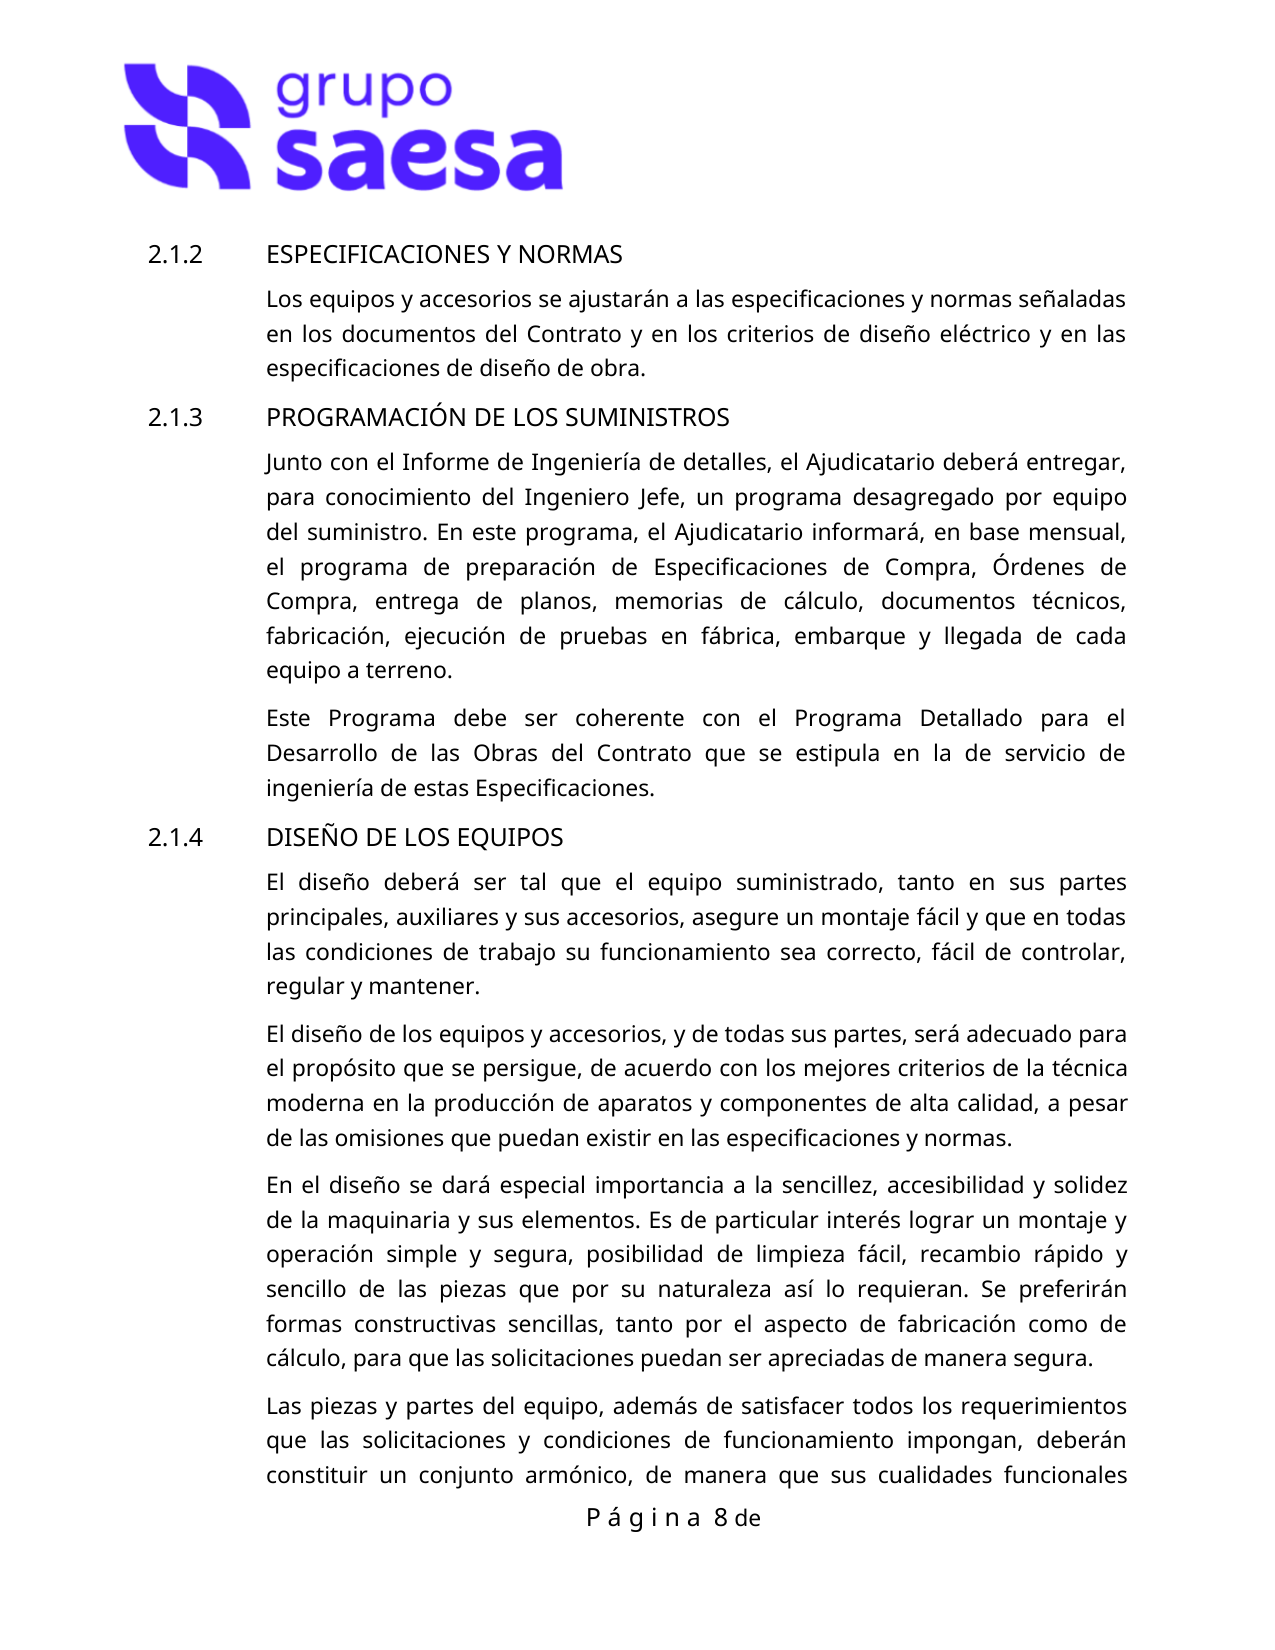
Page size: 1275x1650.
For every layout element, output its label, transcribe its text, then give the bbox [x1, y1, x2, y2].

text En el diseño se dará especial importancia a la sencillez, accesibilidad y solidez de la maquinaria y sus elementos. Es de particular interés lograr un montaje y operación simple y segura, posibilidad de limpieza fácil, recambio rápido y sencillo de las piezas que por su naturaleza así lo requieran. Se preferirán formas constructivas sencillas, tanto por el aspecto de fabricación como de cálculo, para que las solicitaciones puedan ser apreciadas de manera segura. [266, 1169, 1128, 1374]
picture [112, 54, 569, 195]
text El diseño deberá ser tal que el equipo suministrado, tanto en sus partes principales, auxiliares y sus accesorios, asegure un montaje fácil y que en todas las condiciones de trabajo su funcionamiento sea correcto, fácil de controlar, regular y mantener. [266, 866, 1128, 1002]
text El diseño de los equipos y accesorios, y de todas sus partes, será adecuado para el propósito que se persigue, de acuerdo con los mejores criterios de la técnica moderna en la producción de aparatos y componentes de alta calidad, a pesar de las omisiones que puedan existir en las especificaciones y normas. [266, 1017, 1128, 1153]
text Los equipos y accesorios se ajustarán a las especificaciones y normas señaladas en los documentos del Contrato y en los criterios de diseño eléctrico y en las especificaciones de diseño de obra. [266, 283, 1127, 384]
subtitle PROGRAMACIÓN DE LOS SUMINISTROS [148, 400, 1162, 434]
subtitle ESPECIFICACIONES Y NORMAS [148, 236, 1162, 271]
subtitle DISEÑO DE LOS EQUIPOS [148, 820, 1162, 854]
text Este Programa debe ser coherente con el Programa Detallado para el Desarrollo de las Obras del Contrato que se estipula en la de servicio de ingeniería de estas Especificaciones. [266, 702, 1127, 804]
text Junto con el Informe de Ingeniería de detalles, el Ajudicatario deberá entregar, para conocimiento del Ingeniero Jefe, un programa desagregado por equipo del suministro. En este programa, el Ajudicatario informará, en base mensual, el programa de preparación de Especificaciones de Compra, Órdenes de Compra, entrega de planos, memorias de cálculo, documentos técnicos, fabricación, ejecución de pruebas en fábrica, embarque y llegada de cada equipo a terreno. [266, 446, 1128, 686]
